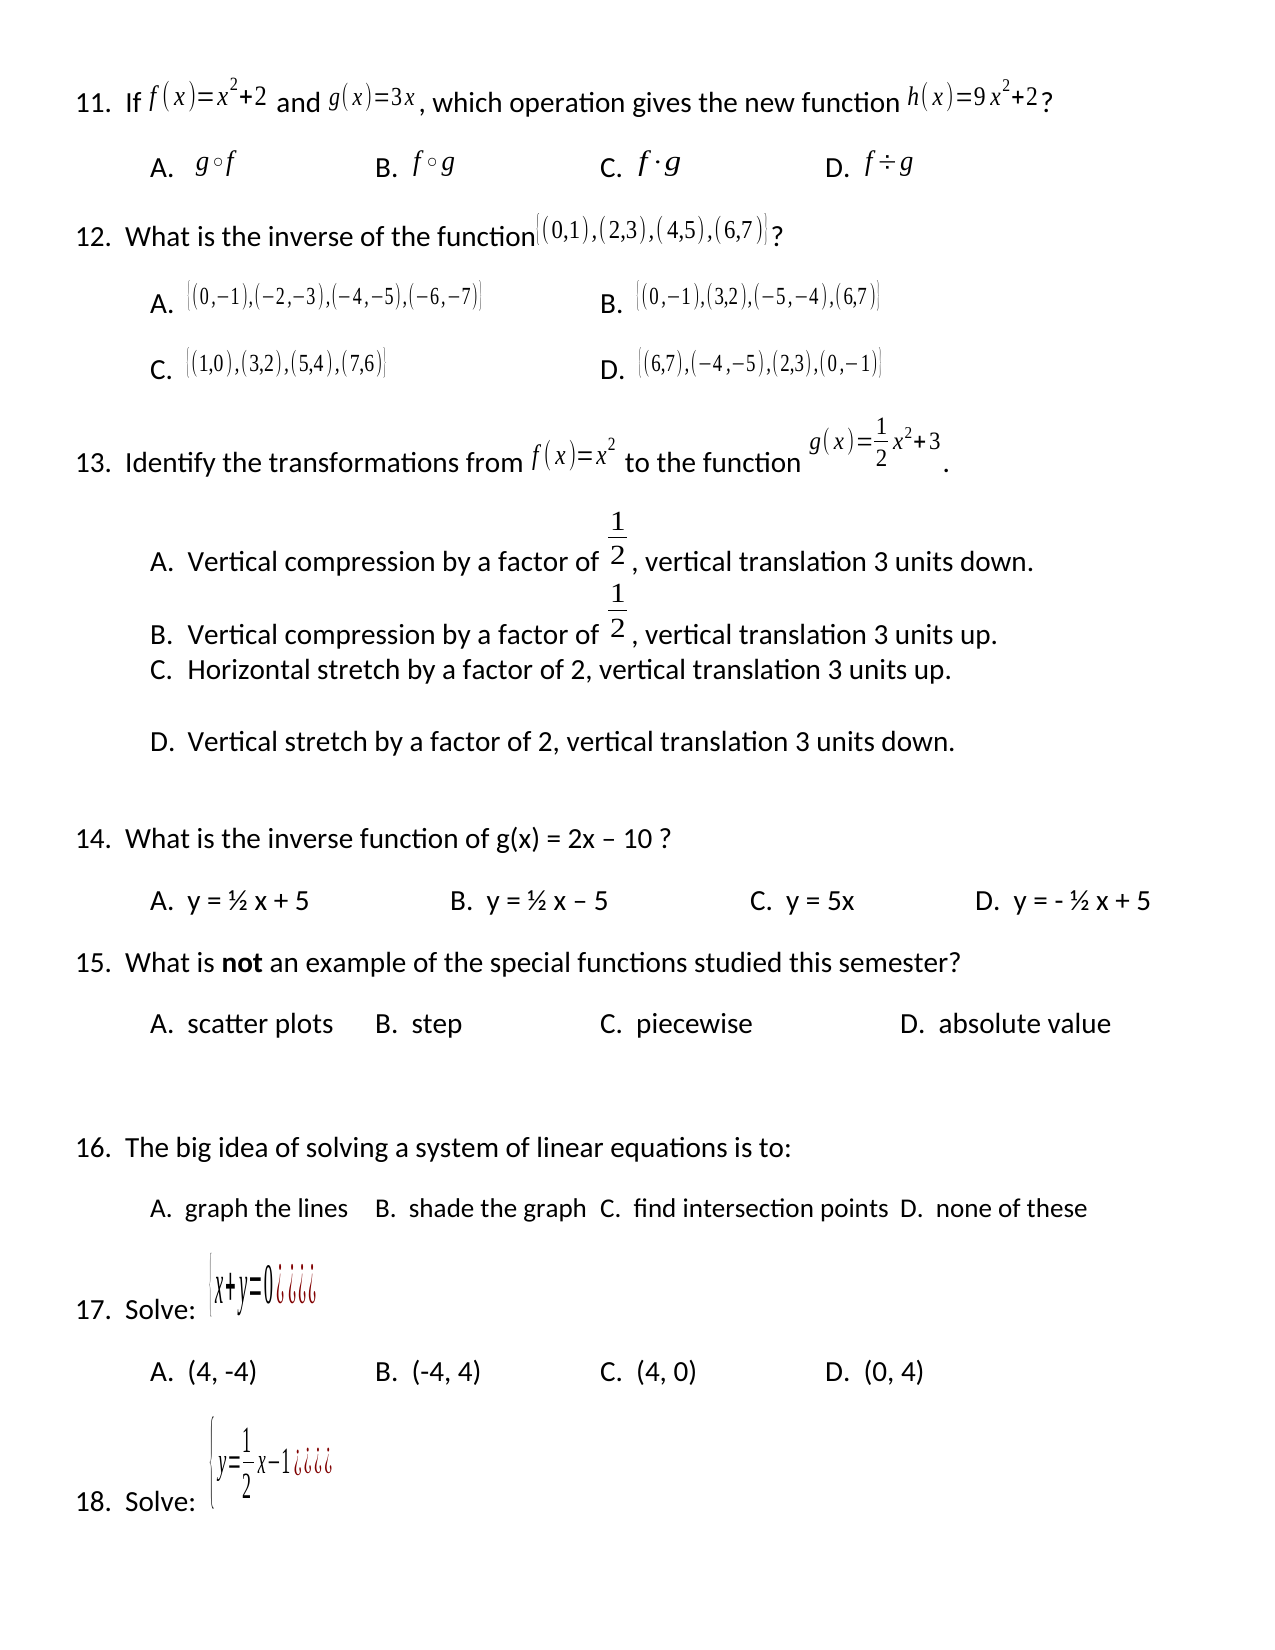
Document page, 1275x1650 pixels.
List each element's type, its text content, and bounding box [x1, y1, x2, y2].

text A. y = ½ x + 5 B. y = ½ x – 5 C. y = 5x D. y = - ½ x + 5 [75, 882, 1200, 917]
text A. B. [75, 280, 1200, 320]
text 11. If and , which operation gives the new function ? [75, 75, 1200, 120]
text A. (4, -4) B. (-4, 4) C. (4, 0) D. (0, 4) [75, 1353, 1200, 1389]
text A. graph the lines B. shade the graph C. find intersection points D. none of these [75, 1191, 1200, 1224]
list Vertical compression by a factor of , vertical translation 3 units up. [150, 578, 1200, 651]
text A. scatter plots B. step C. piecewise D. absolute value [75, 1005, 1200, 1041]
text C. D. [75, 347, 1200, 387]
text 17. Solve: [75, 1249, 1200, 1327]
text 18. Solve: [75, 1415, 1200, 1519]
text 12. What is the inverse of the function? [75, 212, 1200, 254]
list Vertical stretch by a factor of 2, vertical translation 3 units down. [150, 723, 1200, 758]
text 14. What is the inverse function of g(x) = 2x – 10 ? [75, 820, 1200, 856]
text 15. What is not an example of the special functions studied this semester? [75, 944, 1200, 979]
list Horizontal stretch by a factor of 2, vertical translation 3 units up. [150, 651, 1200, 687]
text 13. Identify the transformations from to the function . [75, 413, 1200, 479]
text 16. The big idea of solving a system of linear equations is to: [75, 1129, 1200, 1164]
text A. B. C. D. [75, 146, 1200, 184]
list Vertical compression by a factor of , vertical translation 3 units down. [150, 506, 1200, 578]
